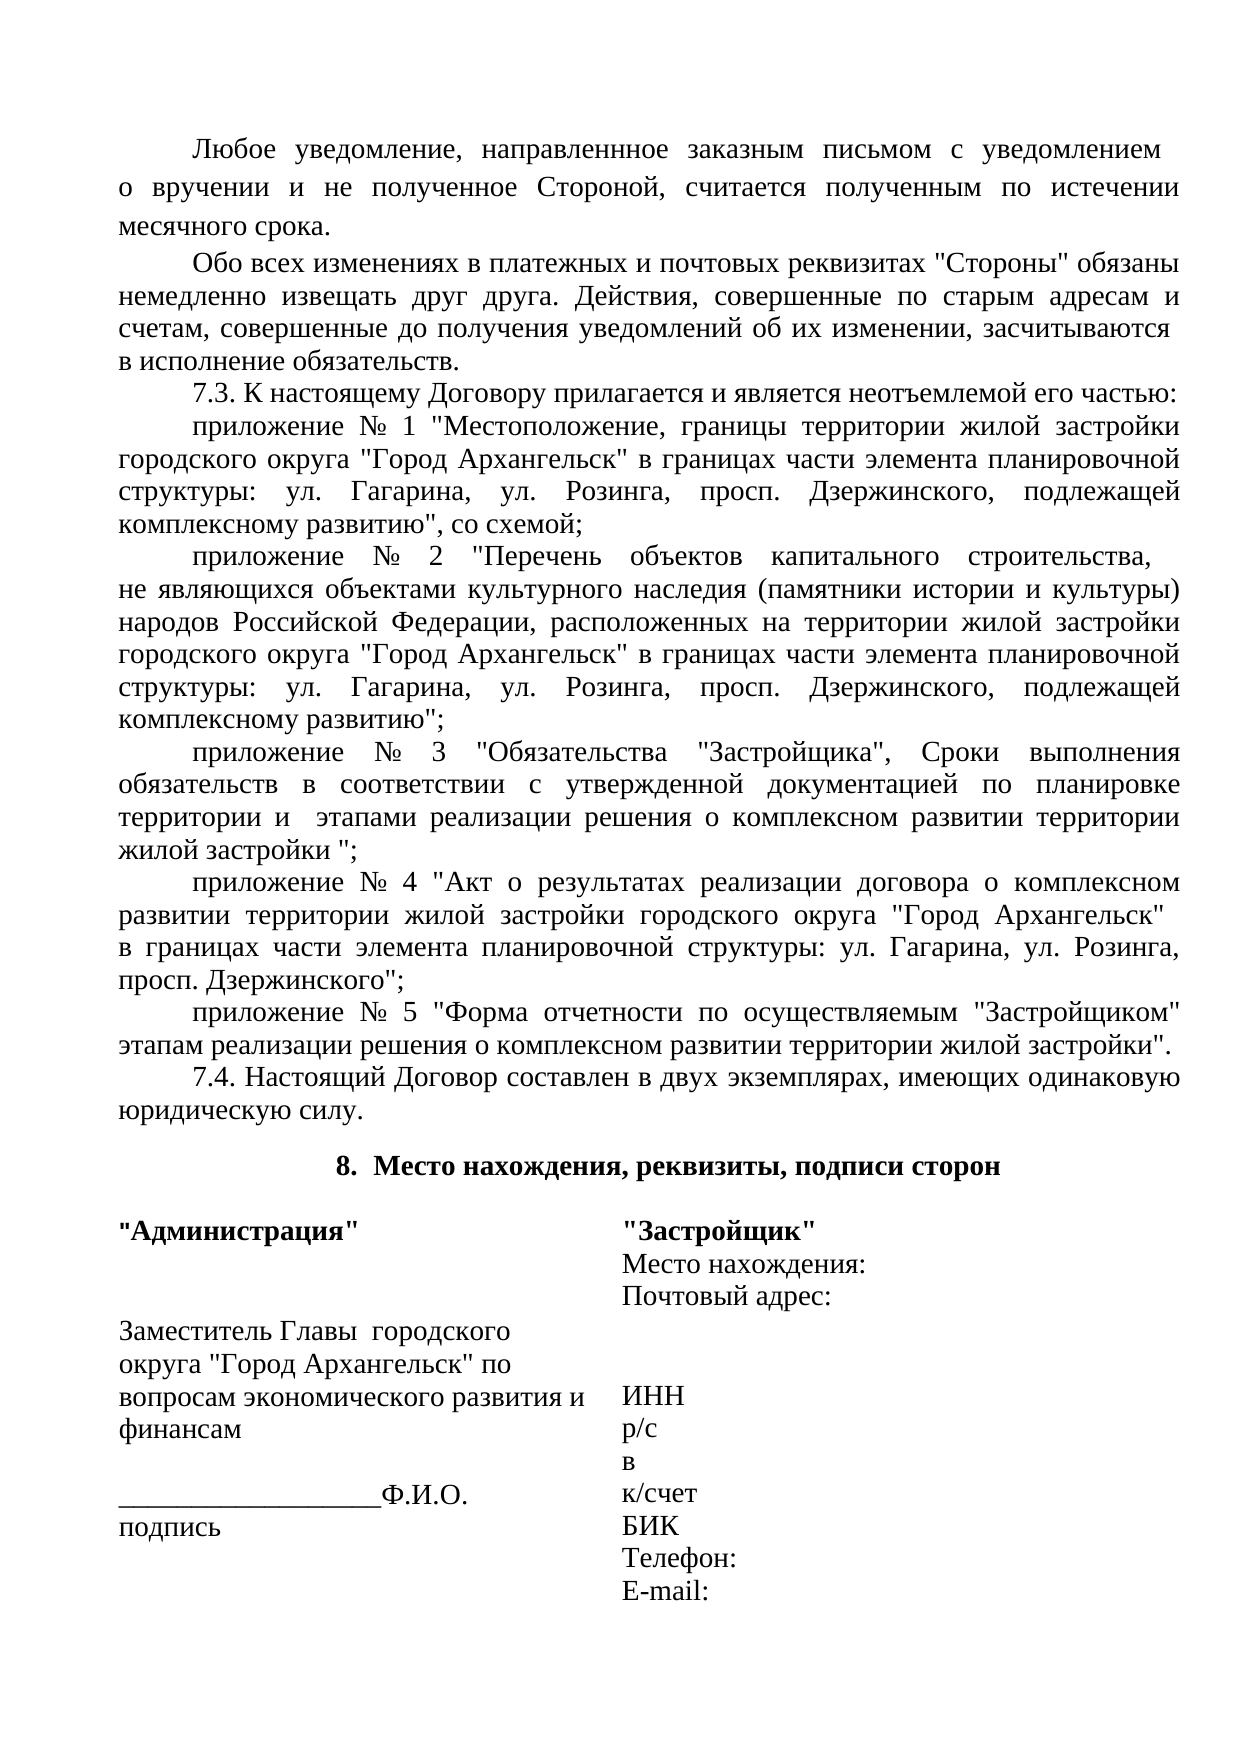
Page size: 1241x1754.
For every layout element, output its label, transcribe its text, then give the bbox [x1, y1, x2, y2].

text приложение № 1 "Местоположение, границы территории жилой застройки городского округа "Город Архангельск" в границах части элемента планировочной структуры: ул. Гагарина, ул. Розинга, просп. Дзержинского, подлежащей комплексному развитию", со схемой; [118, 409, 1181, 539]
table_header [107, 1215, 610, 1636]
text приложение № 5 "Форма отчетности по осуществляемым "Застройщиком" этапам реализации решения о комплексном развитии территории жилой застройки". [118, 996, 1181, 1061]
text приложение № 4 "Акт о результатах реализации договора о комплексном развитии территории жилой застройки городского округа "Город Архангельск" в границах части элемента планировочной структуры: ул. Гагарина, ул. Розинга, просп. Дзержинского"; [118, 865, 1181, 996]
text приложение № 2 "Перечень объектов капитального строительства, не являющихся объектами культурного наследия (памятники истории и культуры) народов Российской Федерации, расположенных на территории жилой застройки городского округа "Город Архангельск" в границах части элемента планировочной структуры: ул. Гагарина, ул. Розинга, просп. Дзержинского, подлежащей комплексному развитию"; [118, 539, 1181, 735]
text Обо всех изменениях в платежных и почтовых реквизитах "Стороны" обязаны немедленно извещать друг друга. Действия, совершенные по старым адресам и счетам, совершенные до получения уведомлений об их изменении, засчитываются в исполнение обязательств. [118, 246, 1181, 377]
text 7.3. К настоящему Договору прилагается и является неотъемлемой его частью: [118, 377, 1181, 409]
text 7.4. Настоящий Договор составлен в двух экземплярах, имеющих одинаковую юридическую силу. [118, 1061, 1181, 1126]
text приложение № 3 "Обязательства "Застройщика", Сроки выполнения обязательств в соответствии с утвержденной документацией по планировке территории и этапами реализации решения о комплексном развитии территории жилой застройки "; [118, 735, 1181, 865]
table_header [610, 1215, 1104, 1636]
text Любое уведомление, направленнное заказным письмом с уведомлением о вручении и не полученное Стороной, считается полученным по истечении месячного срока. [118, 131, 1181, 241]
list Место нахождения, реквизиты, подписи сторон [156, 1148, 1181, 1181]
